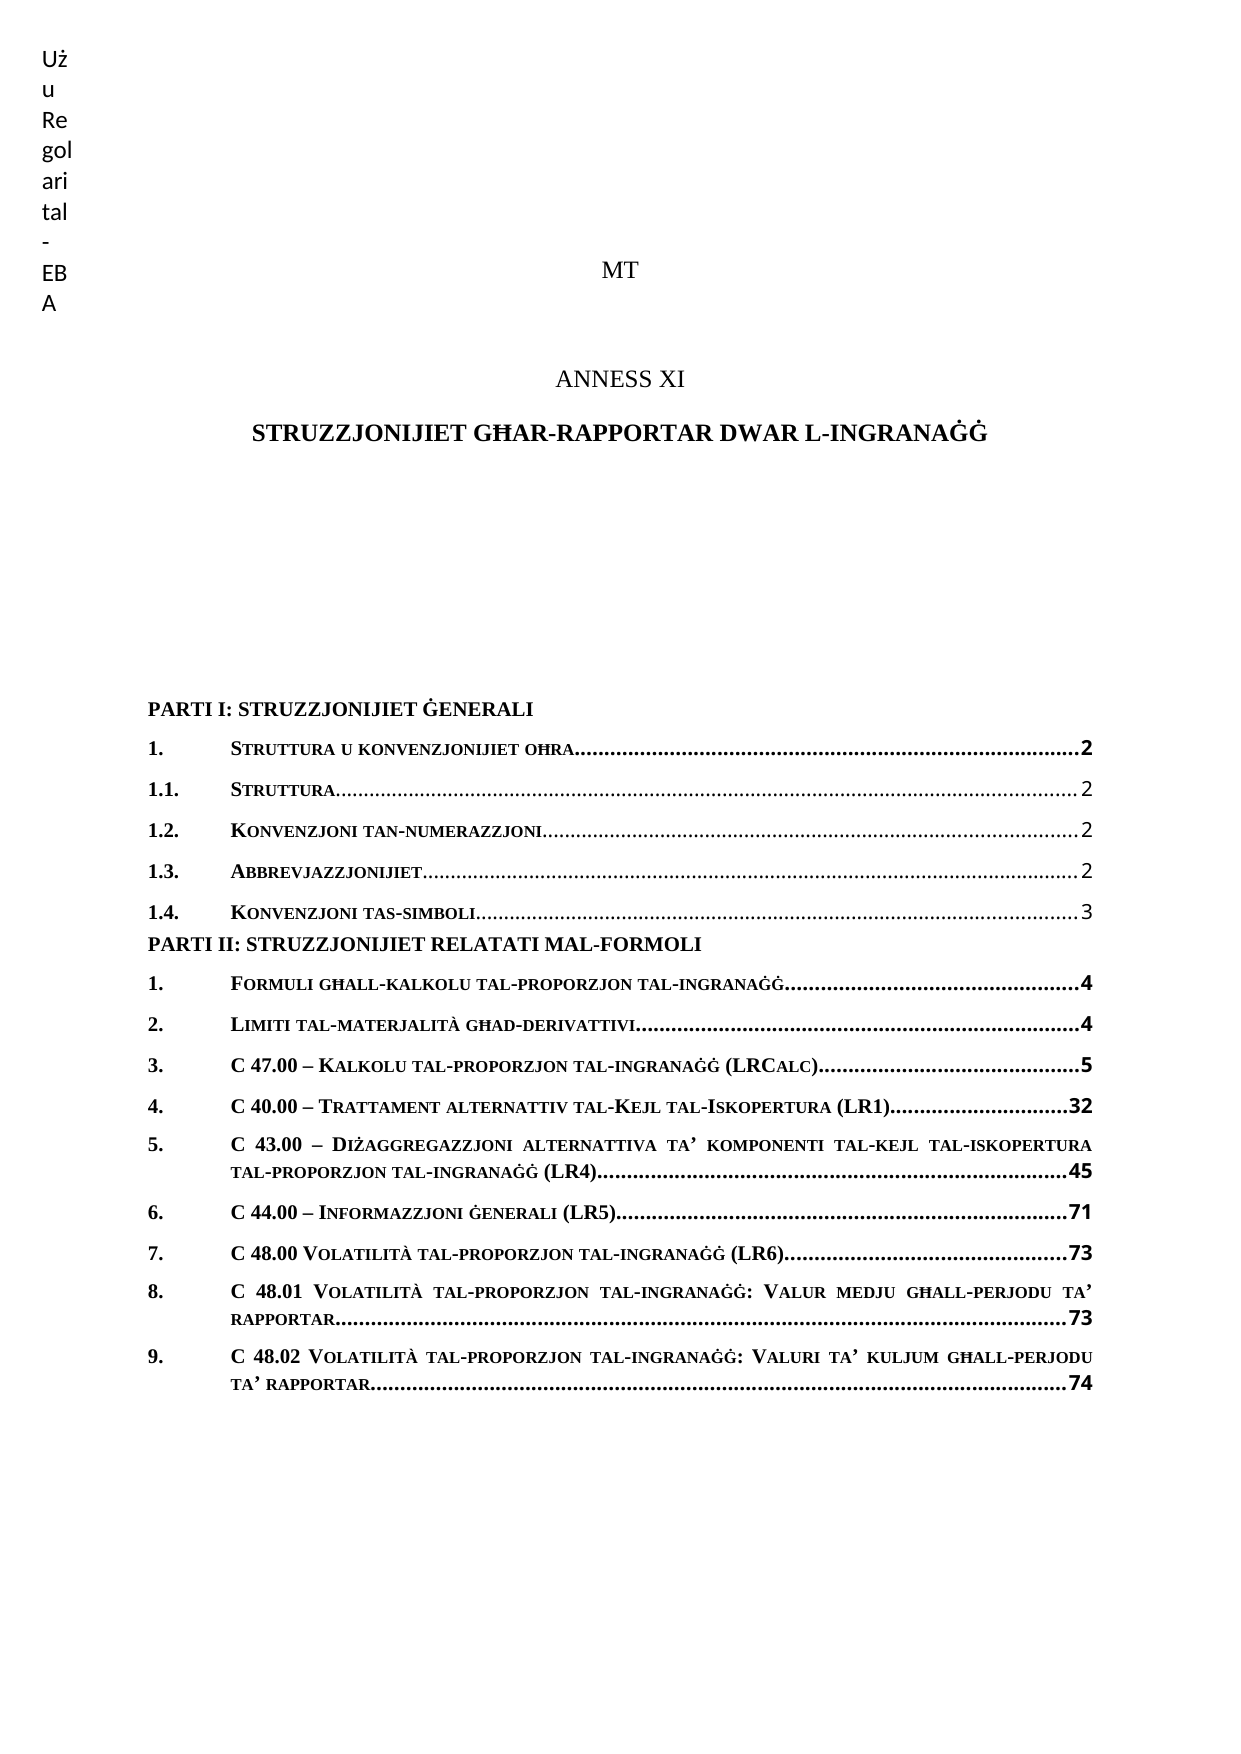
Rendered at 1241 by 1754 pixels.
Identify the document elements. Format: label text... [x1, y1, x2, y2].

text 3. C 47.00 – Kalkolu tal-proporzjon tal-ingranaġġ (LRCalc) 5 [148, 1050, 1093, 1078]
text 1.3. Abbrevjazzjonijiet 2 [148, 856, 1093, 884]
text 7. C 48.00 Volatilità tal-proporzjon tal-ingranaġġ (LR6) 73 [148, 1238, 1093, 1266]
text ANNESS XI [148, 364, 1093, 393]
text 6. C 44.00 – Informazzjoni ġenerali (LR5) 71 [148, 1197, 1093, 1225]
text 1.4. Konvenzjoni tas-simboli 3 [148, 897, 1093, 925]
text MT [148, 255, 1093, 284]
text 1. Formuli għall-kalkolu tal-proporzjon tal-ingranaġġ 4 [148, 968, 1093, 997]
text 1. Struttura u konvenzjonijiet oħra 2 [148, 733, 1093, 762]
text PARTI I: STRUZZJONIJIET ĠENERALI 2 [148, 696, 797, 721]
text 8. C 48.01 Volatilità tal-proporzjon tal-ingranaġġ: Valur medju għall-perjodu ta’ rapportar 73 [148, 1279, 1093, 1331]
text PARTI II: STRUZZJONIJIET RELATATI MAL-FORMOLI 4 [148, 932, 797, 956]
text 5. C 43.00 – Diżaggregazzjoni alternattiva ta’ komponenti tal-kejl tal-iskopertura tal-proporzjon tal-ingranaġġ (LR4) 45 [148, 1132, 1093, 1184]
text 9. C 48.02 Volatilità tal-proporzjon tal-ingranaġġ: Valuri ta’ kuljum għall-perjodu ta’ rapportar 74 [148, 1344, 1093, 1396]
text 4. C 40.00 – Trattament alternattiv tal-Kejl tal-Iskopertura (LR1) 32 [148, 1091, 1093, 1119]
text STRUZZJONIJIET GĦAR-RAPPORTAR DWAR L-INGRANAĠĠ [148, 418, 1093, 446]
text 1.2. Konvenzjoni tan-numerazzjoni 2 [148, 815, 1093, 843]
text 1.1. Struttura 2 [148, 774, 1093, 802]
text 2. Limiti tal-materjalità għad-derivattivi 4 [148, 1009, 1093, 1038]
